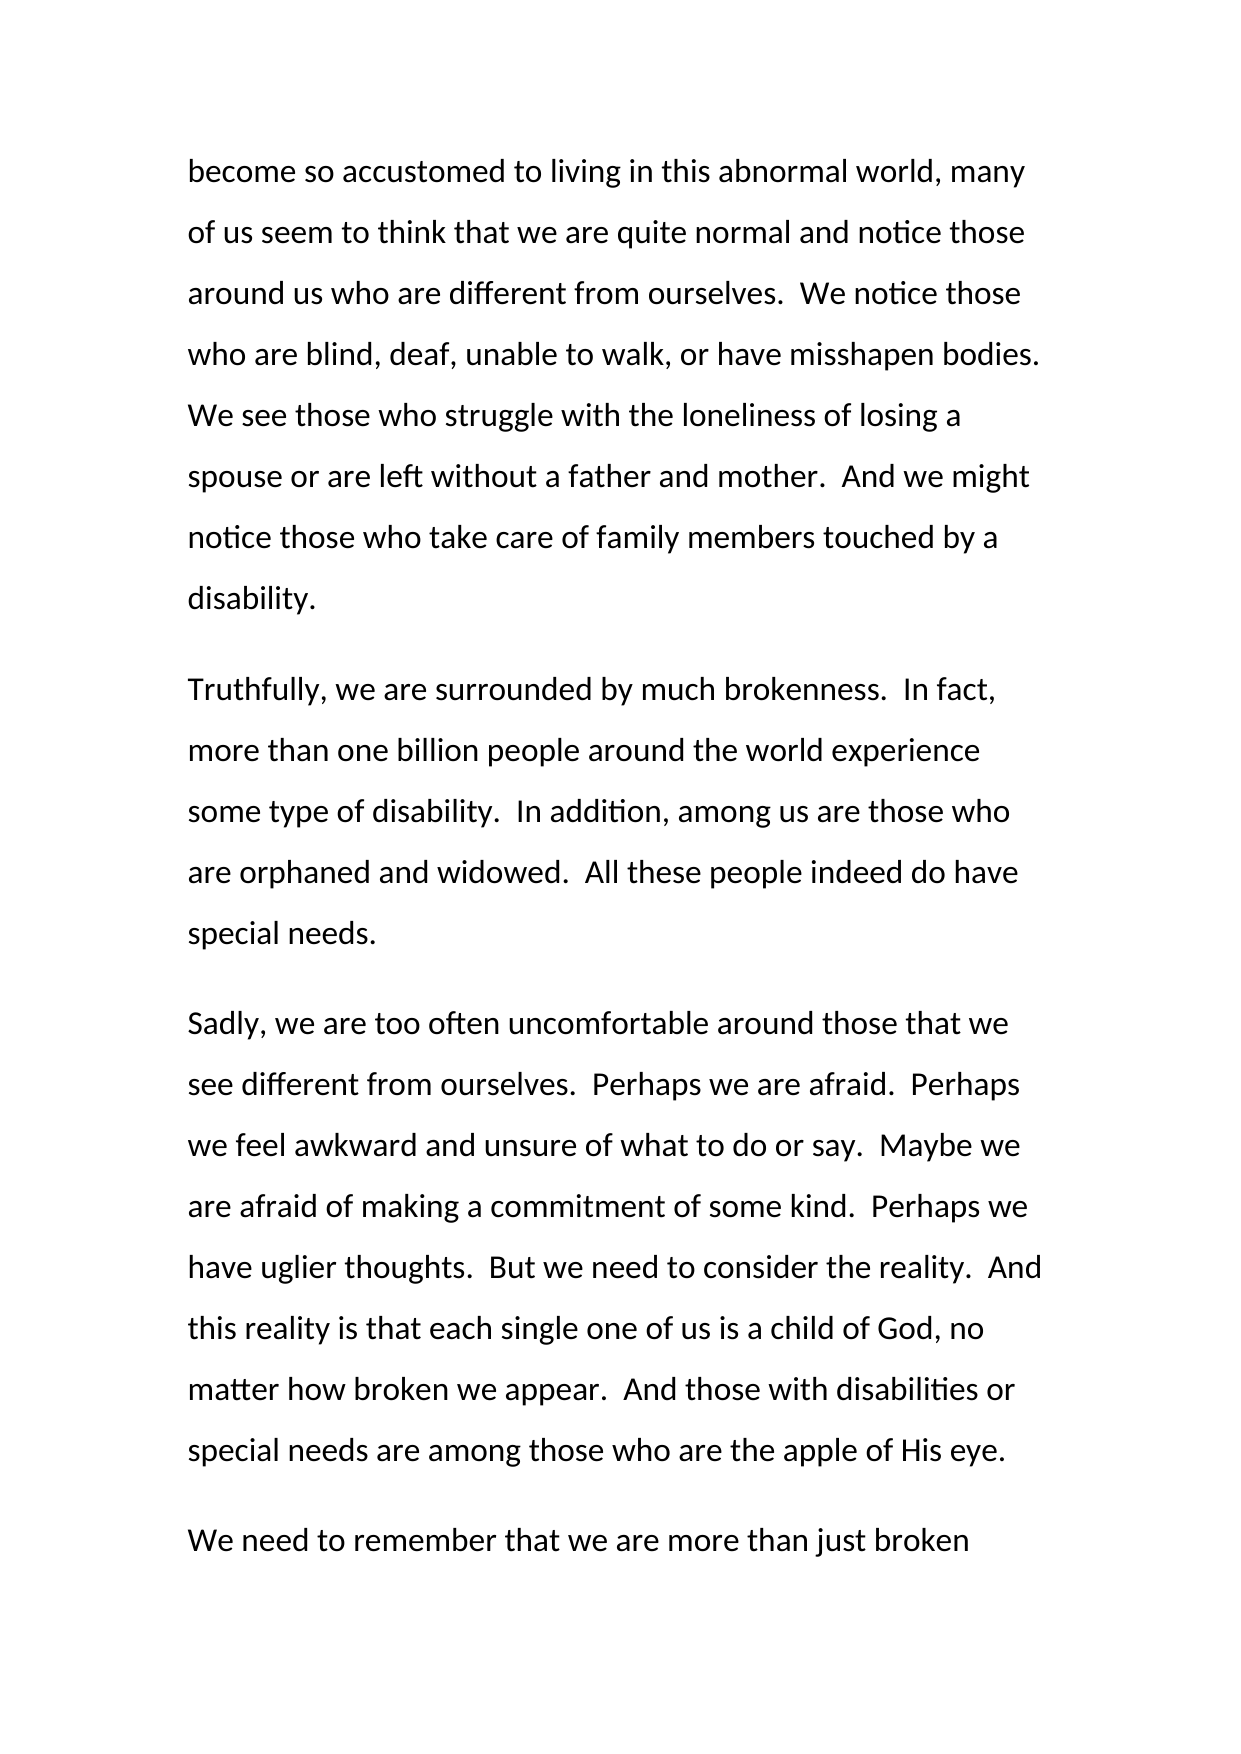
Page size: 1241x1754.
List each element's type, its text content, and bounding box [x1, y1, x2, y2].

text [187, 1519, 1053, 1560]
text Truthfully, we are surrounded by much brokenness. In fact, more than one billion people around the world experience some type of disability. In addition, among us are those who are orphaned and widowed. All these people indeed do have special needs. [187, 667, 1053, 952]
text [187, 150, 1053, 618]
text Sadly, we are too often uncomfortable around those that we see different from ourselves. Perhaps we are afraid. Perhaps we feel awkward and unsure of what to do or say. Maybe we are afraid of making a commitment of some kind. Perhaps we have uglier thoughts. But we need to consider the reality. And this reality is that each single one of us is a child of God, no matter how broken we appear. And those with disabilities or special needs are among those who are the apple of His eye. [187, 1002, 1053, 1470]
